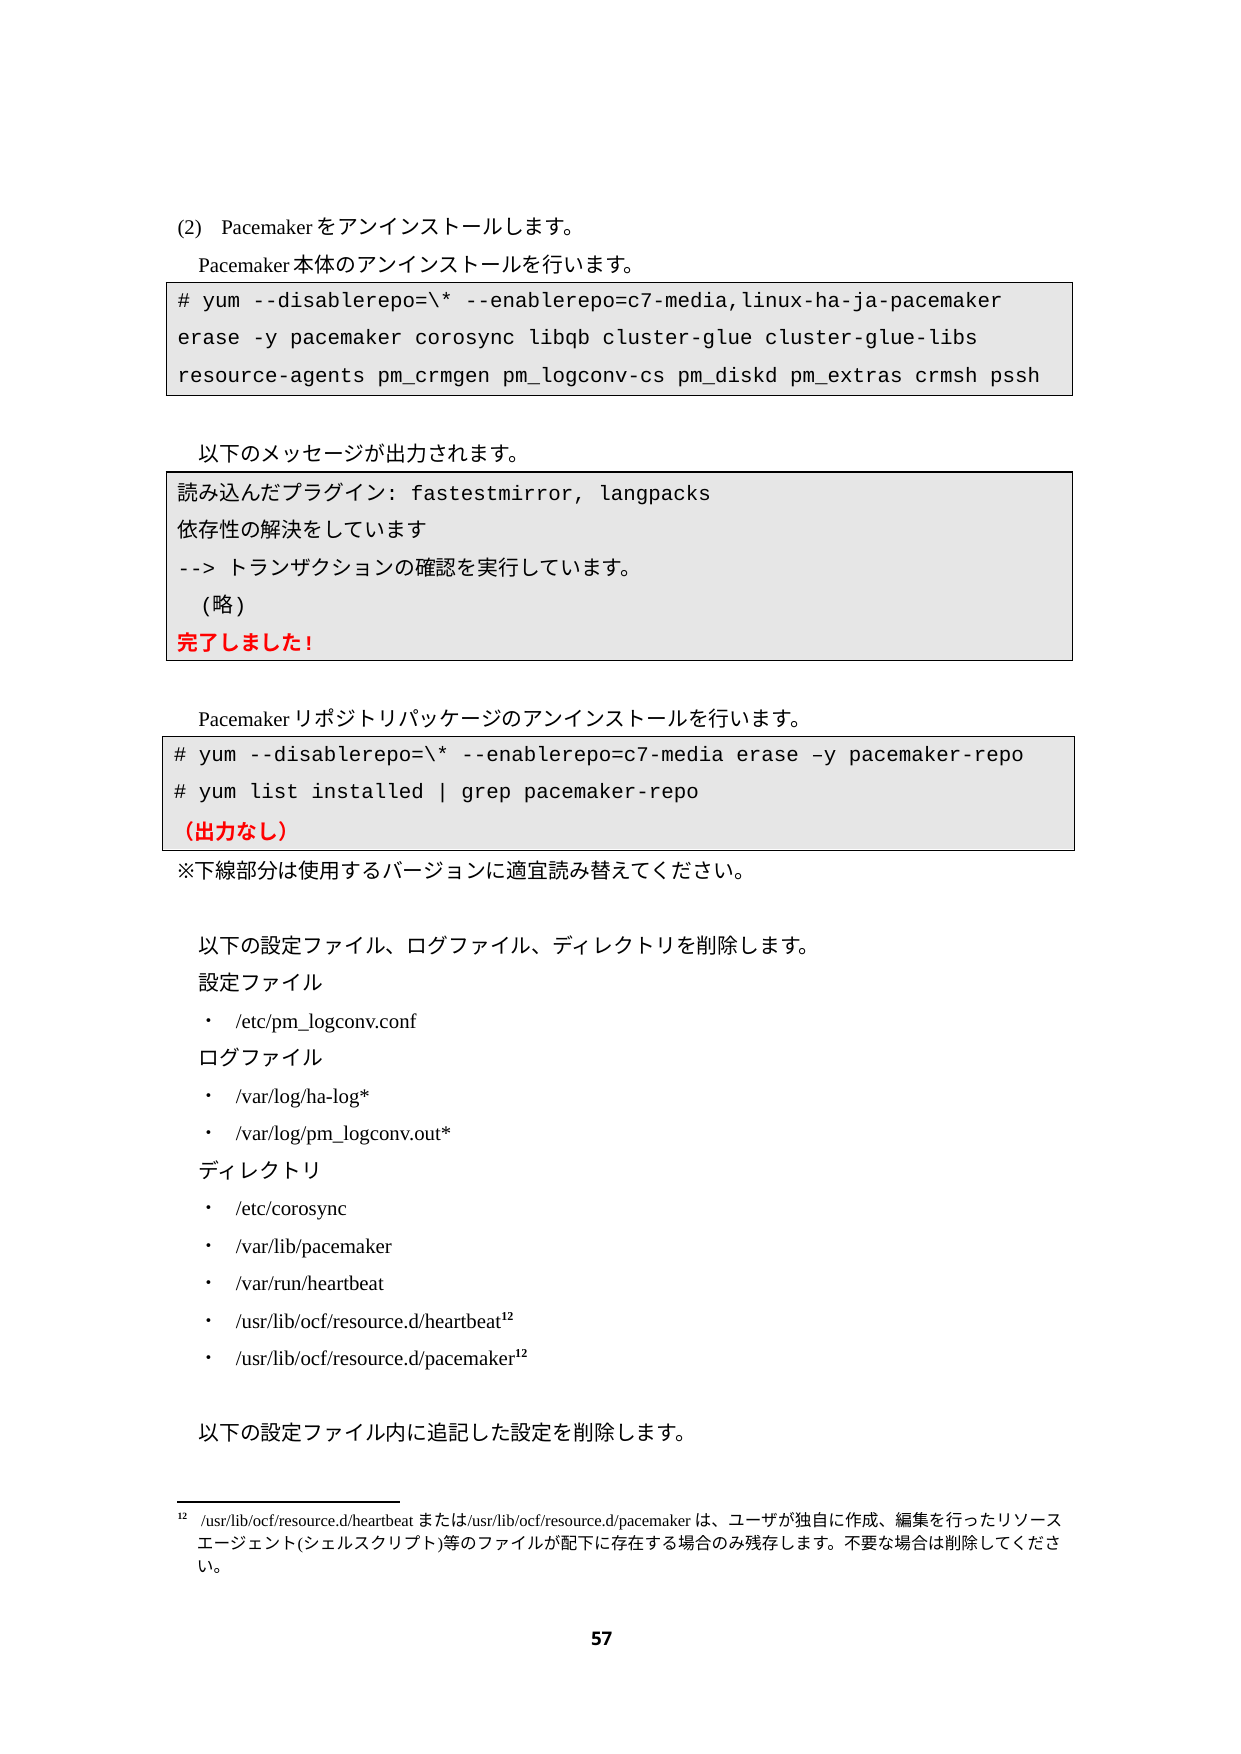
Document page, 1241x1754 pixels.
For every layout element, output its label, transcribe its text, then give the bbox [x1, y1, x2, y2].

list /var/run/heartbeat [198, 1263, 1054, 1301]
table_header 読み込んだプラグイン: fastestmirror, langpacks 依存性の解決をしています --> トランザクションの確認を実行しています。 (略) 完了しました! [167, 473, 1072, 660]
list Pacemakerをアンインストールします。 [177, 207, 1054, 244]
text Pacemaker本体のアンインストールを行います。 [177, 244, 1054, 282]
list /etc/corosync [198, 1188, 1054, 1226]
list /var/log/pm_logconv.out* [198, 1113, 1054, 1151]
text ログファイル [177, 1038, 1054, 1076]
table_header # yum --disablerepo=\* --enablerepo=c7-media,linux-ha-ja-pacemaker erase -y pacemaker corosync libqb cluster-glue cluster-glue-libs resource-agents pm_crmgen pm_logconv-cs pm_diskd pm_extras crmsh pssh [167, 283, 1072, 395]
text 設定ファイル [177, 963, 1054, 1001]
list /var/log/ha-log* [198, 1076, 1054, 1113]
text ディレクトリ [198, 1151, 1054, 1188]
list /usr/lib/ocf/resource.d/pacemaker [198, 1338, 1054, 1376]
list /etc/pm_logconv.conf [198, 1001, 1054, 1038]
list /usr/lib/ocf/resource.d/heartbeat12 [198, 1301, 1054, 1338]
text 以下の設定ファイル、ログファイル、ディレクトリを削除します。 [177, 926, 1054, 963]
list /var/lib/pacemaker [198, 1226, 1054, 1263]
table_header # yum --disablerepo=\* --enablerepo=c7-media erase –y pacemaker-repo # yum list installed | grep pacemaker-repo （出力なし） [163, 737, 1074, 849]
text 以下の設定ファイル内に追記した設定を削除します。 [177, 1413, 1054, 1451]
text 以下のメッセージが出力されます。 [177, 434, 1054, 471]
text ※下線部分は使用するバージョンに適宜読み替えてください。 [177, 851, 1054, 888]
text Pacemakerリポジトリパッケージのアンインストールを行います。 [177, 698, 1054, 736]
